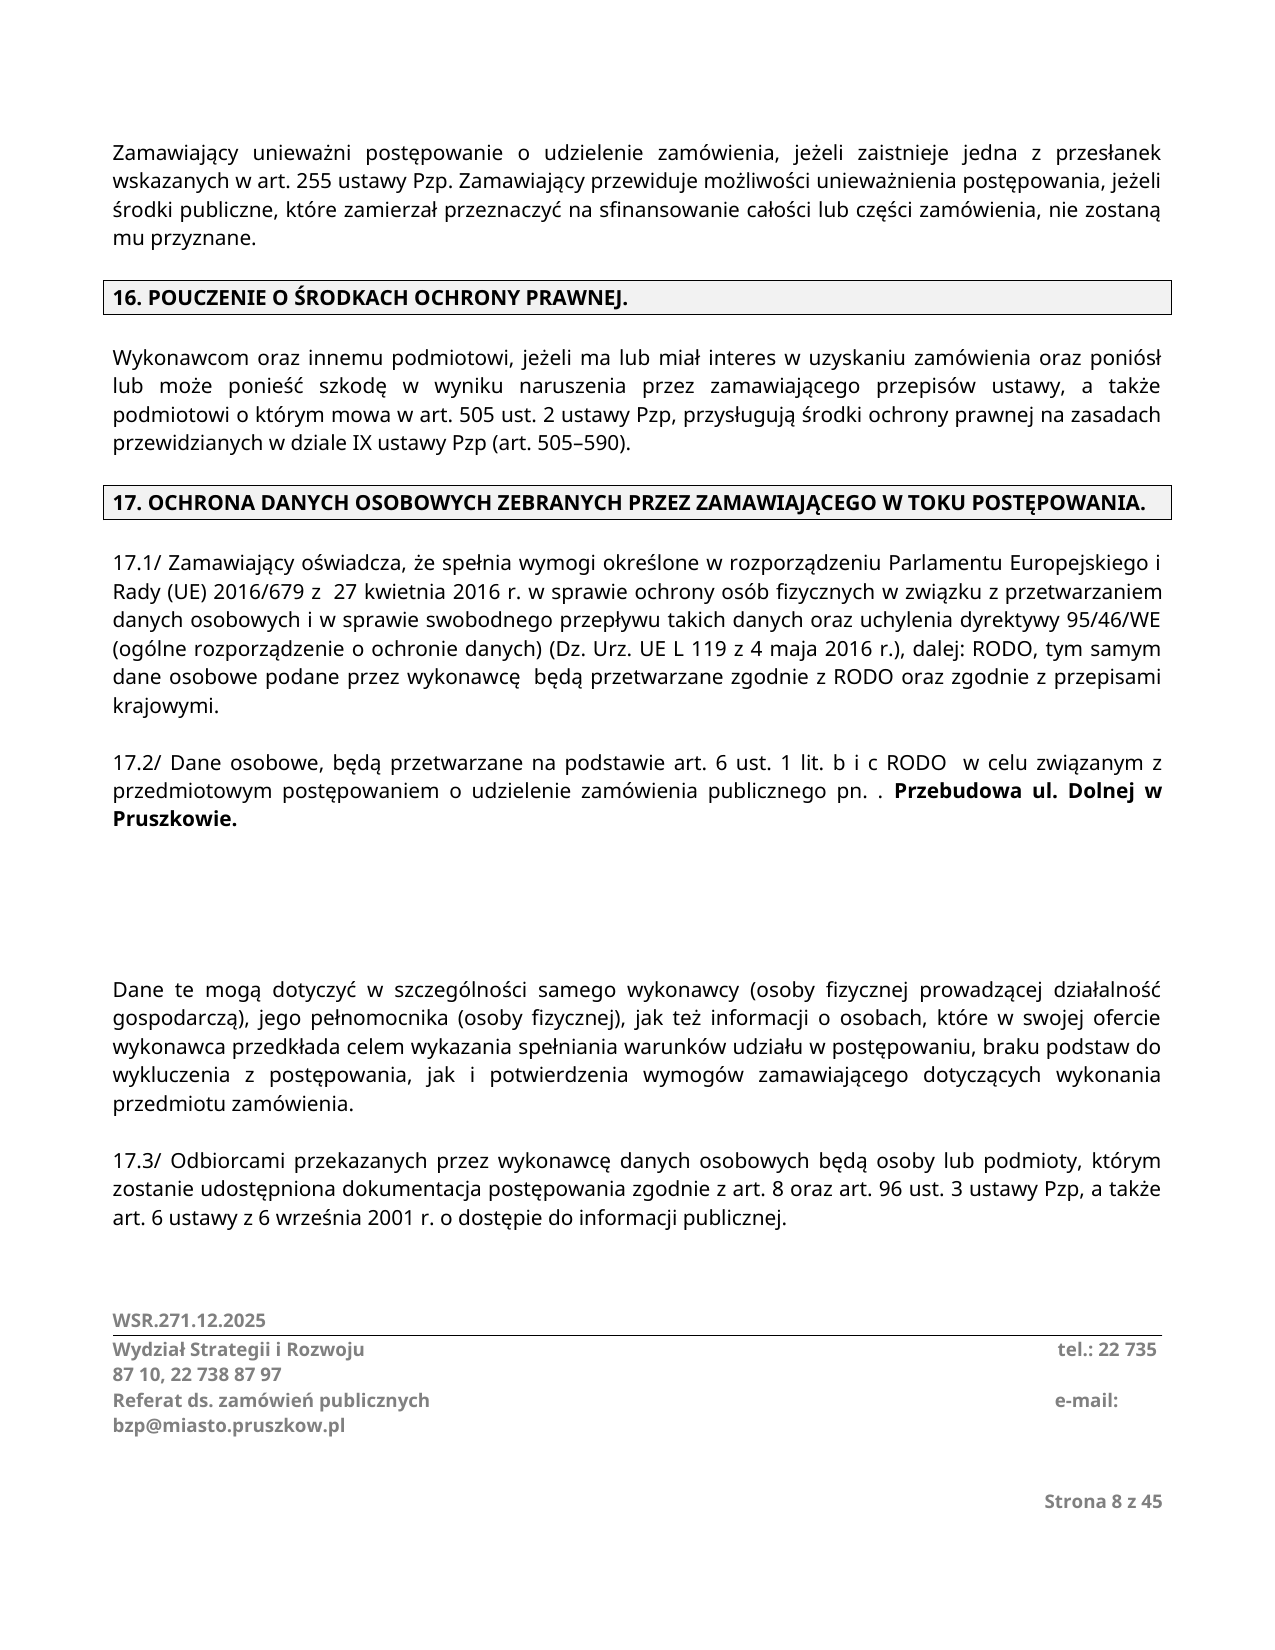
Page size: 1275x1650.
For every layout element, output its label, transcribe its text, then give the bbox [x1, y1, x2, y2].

text 17.2/ Dane osobowe, będą przetwarzane na podstawie art. 6 ust. 1 lit. b i c RODO w celu związanym z przedmiotowym postępowaniem o udzielenie zamówienia publicznego pn. . Przebudowa ul. Dolnej w Pruszkowie. [112, 748, 1162, 833]
text 16. POUCZENIE O ŚRODKACH OCHRONY PRAWNEJ. [104, 281, 1171, 314]
text Wykonawcom oraz innemu podmiotowi, jeżeli ma lub miał interes w uzyskaniu zamówienia oraz poniósł lub może ponieść szkodę w wyniku naruszenia przez zamawiającego przepisów ustawy, a także podmiotowi o którym mowa w art. 505 ust. 2 ustawy Pzp, przysługują środki ochrony prawnej na zasadach przewidzianych w dziale IX ustawy Pzp (art. 505–590). [112, 343, 1162, 457]
text 17.3/ Odbiorcami przekazanych przez wykonawcę danych osobowych będą osoby lub podmioty, którym zostanie udostępniona dokumentacja postępowania zgodnie z art. 8 oraz art. 96 ust. 3 ustawy Pzp, a także art. 6 ustawy z 6 września 2001 r. o dostępie do informacji publicznej. [112, 1146, 1162, 1231]
text 17. OCHRONA DANYCH OSOBOWYCH ZEBRANYCH PRZEZ ZAMAWIAJĄCEGO W TOKU POSTĘPOWANIA. [104, 486, 1171, 519]
text Zamawiający unieważni postępowanie o udzielenie zamówienia, jeżeli zaistnieje jedna z przesłanek wskazanych w art. 255 ustawy Pzp. Zamawiający przewiduje możliwości unieważnienia postępowania, jeżeli środki publiczne, które zamierzał przeznaczyć na sfinansowanie całości lub części zamówienia, nie zostaną mu przyznane. [112, 138, 1162, 252]
text 17.1/ Zamawiający oświadcza, że spełnia wymogi określone w rozporządzeniu Parlamentu Europejskiego i Rady (UE) 2016/679 z 27 kwietnia 2016 r. w sprawie ochrony osób fizycznych w związku z przetwarzaniem danych osobowych i w sprawie swobodnego przepływu takich danych oraz uchylenia dyrektywy 95/46/WE (ogólne rozporządzenie o ochronie danych) (Dz. Urz. UE L 119 z 4 maja 2016 r.), dalej: RODO, tym samym dane osobowe podane przez wykonawcę będą przetwarzane zgodnie z RODO oraz zgodnie z przepisami krajowymi. [112, 548, 1162, 719]
text Dane te mogą dotyczyć w szczególności samego wykonawcy (osoby fizycznej prowadzącej działalność gospodarczą), jego pełnomocnika (osoby fizycznej), jak też informacji o osobach, które w swojej ofercie wykonawca przedkłada celem wykazania spełniania warunków udziału w postępowaniu, braku podstaw do wykluczenia z postępowania, jak i potwierdzenia wymogów zamawiającego dotyczących wykonania przedmiotu zamówienia. [112, 975, 1162, 1117]
